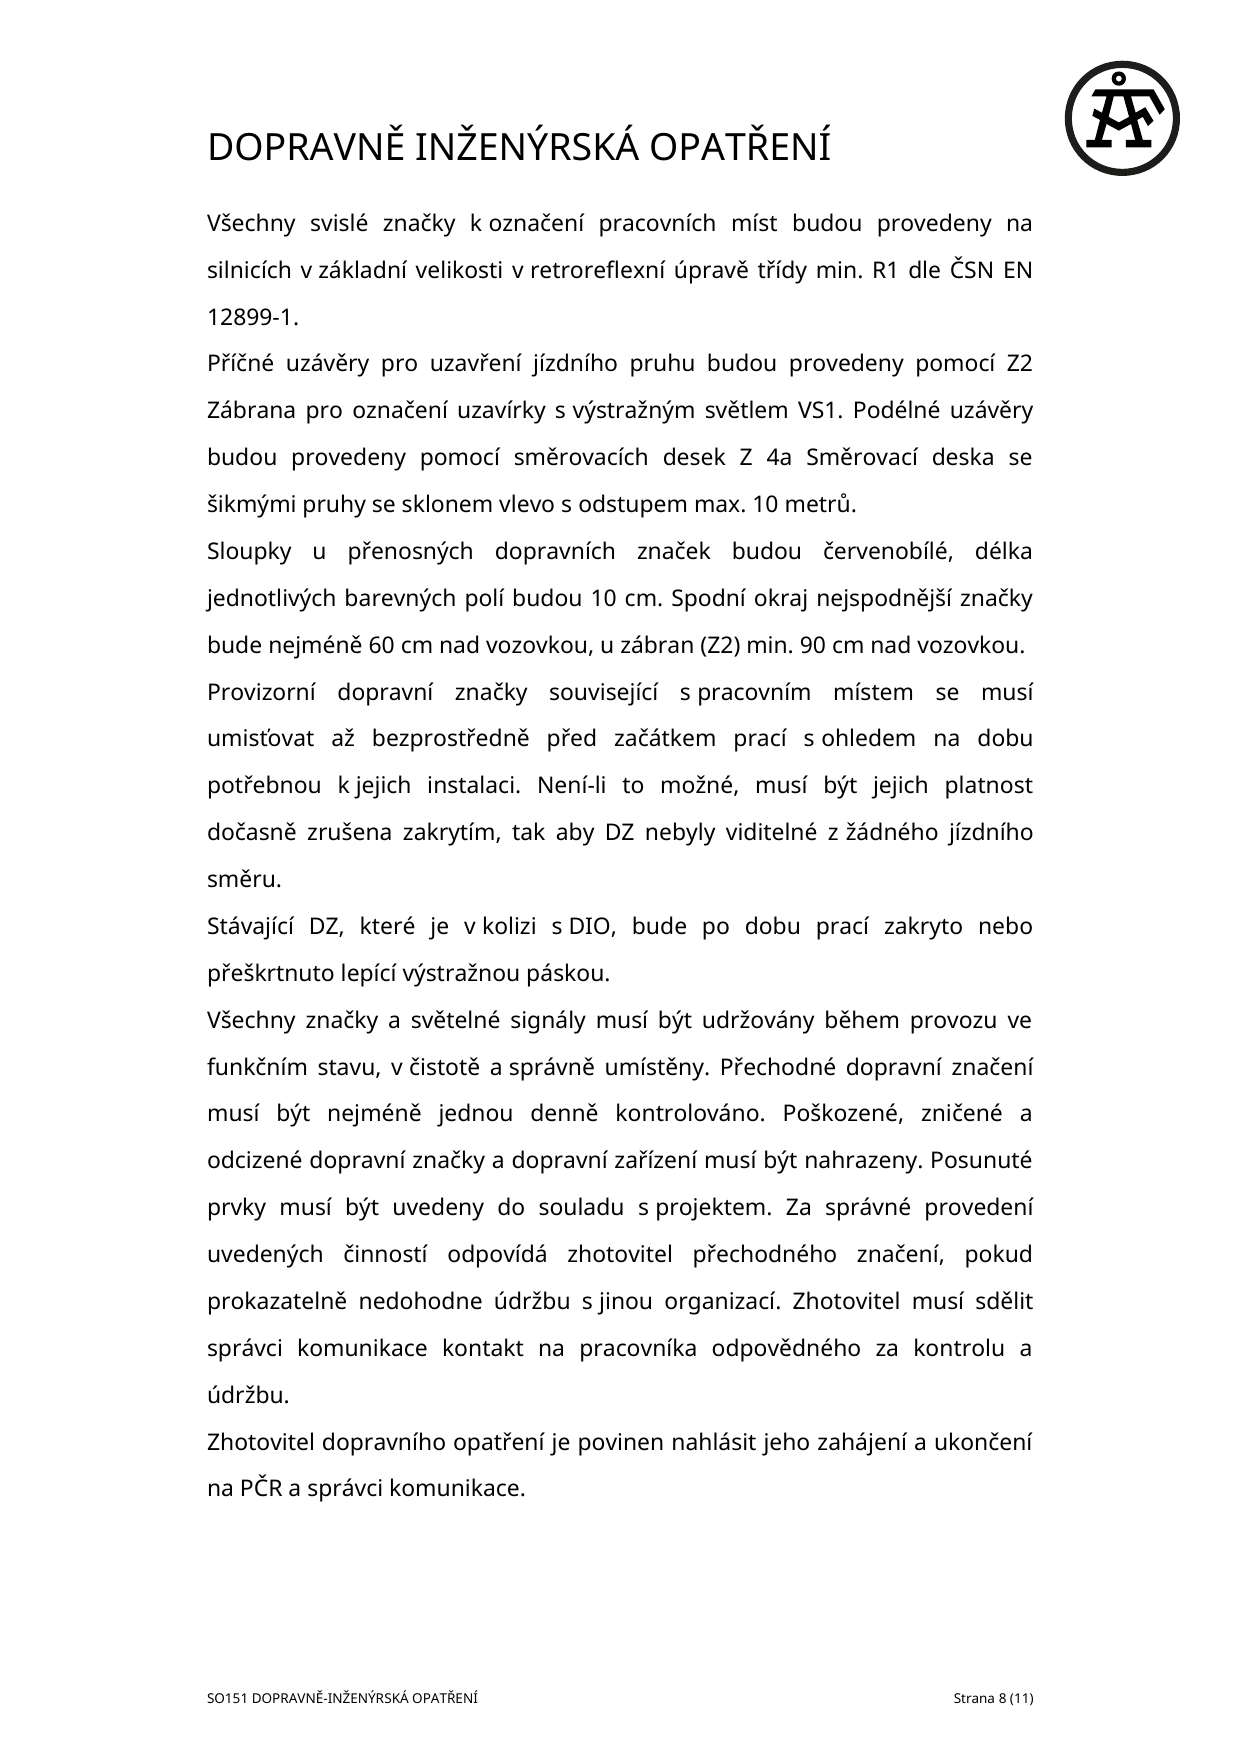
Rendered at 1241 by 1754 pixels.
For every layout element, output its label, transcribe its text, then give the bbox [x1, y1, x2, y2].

text Všechny svislé značky k označení pracovních míst budou provedeny na silnicích v základní velikosti v retroreflexní úpravě třídy min. R1 dle ČSN EN 12899-1. [207, 207, 1034, 332]
text Příčné uzávěry pro uzavření jízdního pruhu budou provedeny pomocí Z2 Zábrana pro označení uzavírky s výstražným světlem VS1. Podélné uzávěry budou provedeny pomocí směrovacích desek Z 4a Směrovací deska se šikmými pruhy se sklonem vlevo s odstupem max. 10 metrů. [207, 347, 1034, 519]
text Provizorní dopravní značky související s pracovním místem se musí umisťovat až bezprostředně před začátkem prací s ohledem na dobu potřebnou k jejich instalaci. Není-li to možné, musí být jejich platnost dočasně zrušena zakrytím, tak aby DZ nebyly viditelné z žádného jízdního směru. [207, 676, 1034, 894]
text Zhotovitel dopravního opatření je povinen nahlásit jeho zahájení a ukončení na PČR a správci komunikace. [207, 1426, 1034, 1504]
text Sloupky u přenosných dopravních značek budou červenobílé, délka jednotlivých barevných polí budou 10 cm. Spodní okraj nejspodnější značky bude nejméně 60 cm nad vozovkou, u zábran (Z2) min. 90 cm nad vozovkou. [207, 535, 1034, 660]
text Stávající DZ, které je v kolizi s DIO, bude po dobu prací zakryto nebo přeškrtnuto lepící výstražnou páskou. [207, 910, 1034, 988]
text Všechny značky a světelné signály musí být udržovány během provozu ve funkčním stavu, v čistotě a správně umístěny. Přechodné dopravní značení musí být nejméně jednou denně kontrolováno. Poškozené, zničené a odcizené dopravní značky a dopravní zařízení musí být nahrazeny. Posunuté prvky musí být uvedeny do souladu s projektem. Za správné provedení uvedených činností odpovídá zhotovitel přechodného značení, pokud prokazatelně nedohodne údržbu s jinou organizací. Zhotovitel musí sdělit správci komunikace kontakt na pracovníka odpovědného za kontrolu a údržbu. [207, 1004, 1034, 1410]
